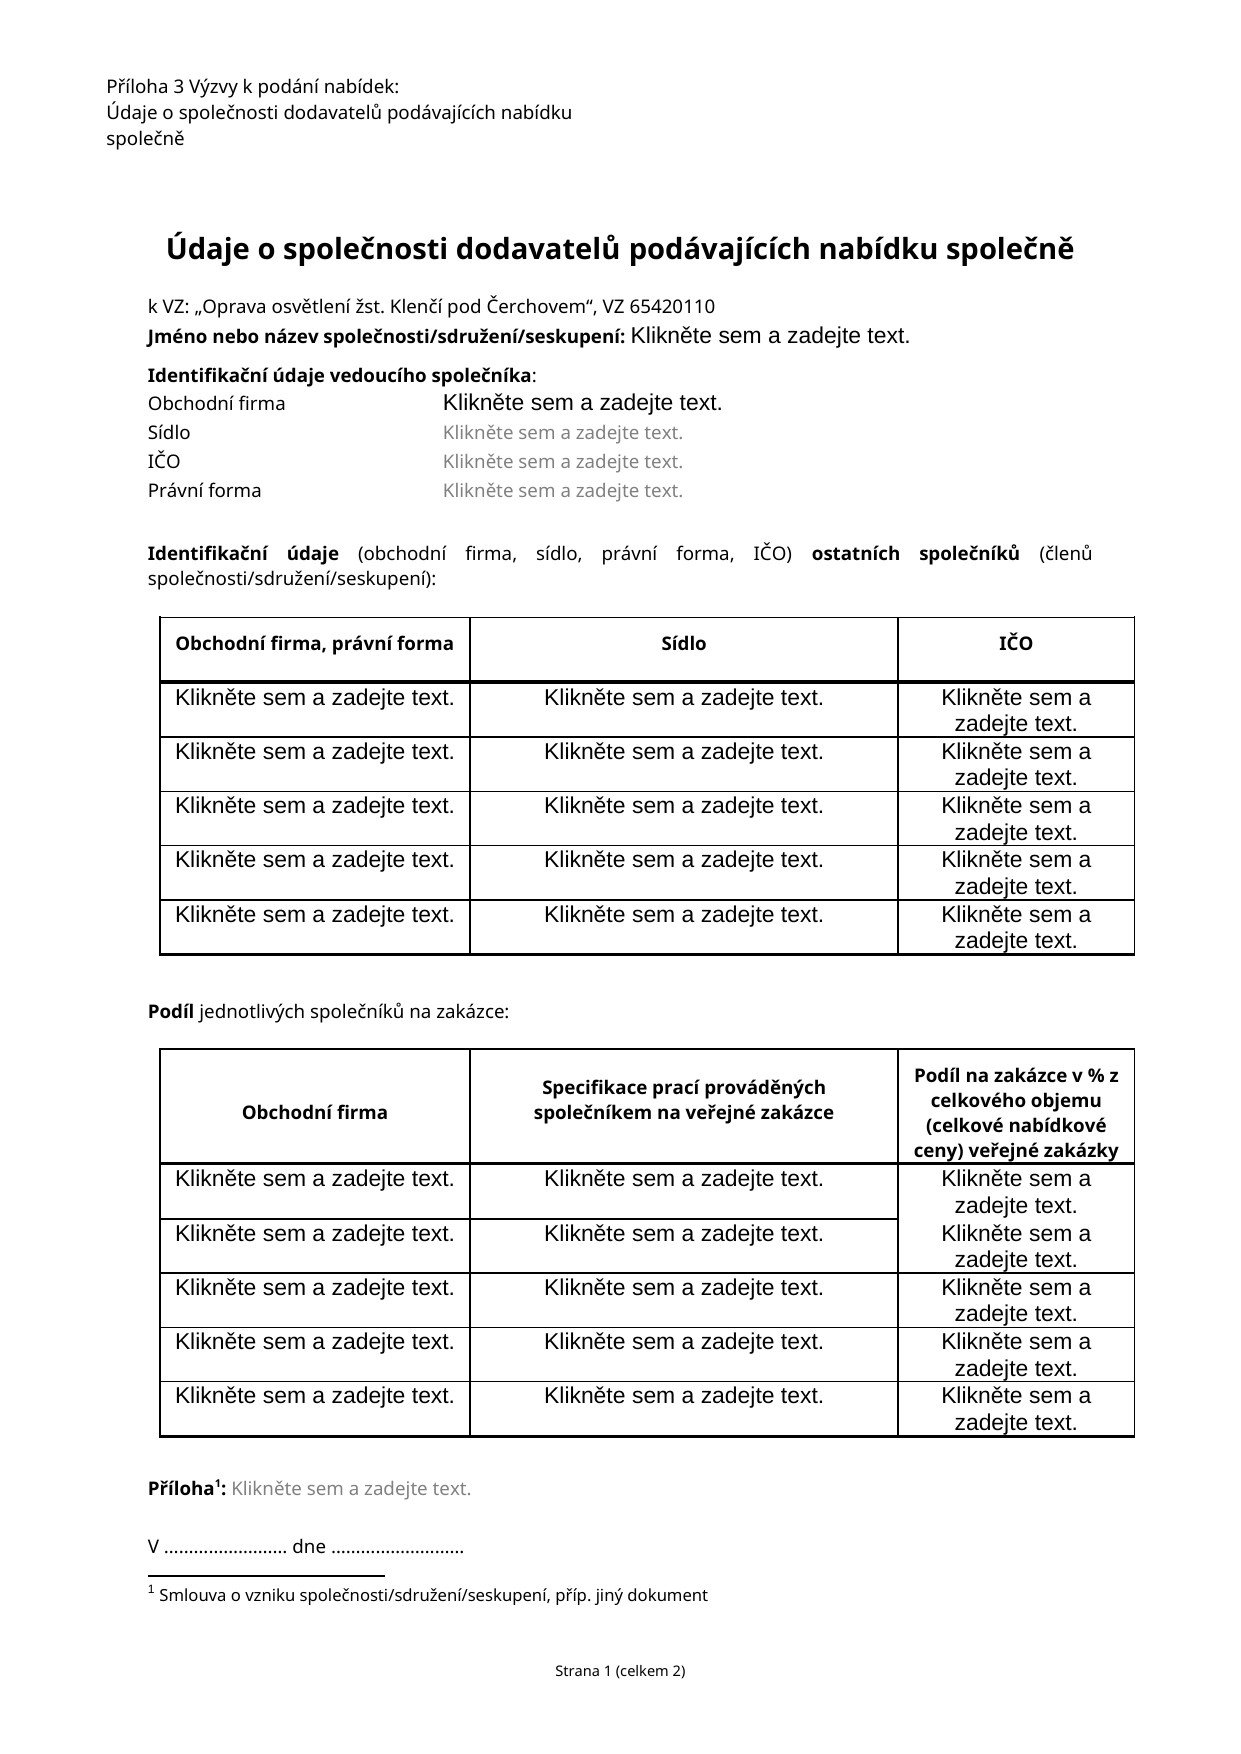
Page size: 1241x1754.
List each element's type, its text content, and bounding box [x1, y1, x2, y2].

text Právní forma [148, 474, 1093, 503]
table_header Podíl na zakázce v % z celkového objemu (celkové nabídkové ceny) veřejné zakázky [899, 1050, 1134, 1162]
table_header Sídlo [471, 618, 897, 680]
text Obchodní firma [148, 387, 1093, 416]
table_header Obchodní firma, právní forma [161, 618, 469, 680]
text V ………………….… dne ……………………… [148, 1530, 1092, 1559]
text Identifikační údaje vedoucího společníka: [148, 362, 1093, 387]
text k VZ: „Oprava osvětlení žst. Klenčí pod Čerchovem“, VZ 65420110 [148, 293, 1093, 318]
table_header IČO [899, 618, 1134, 680]
title Údaje o společnosti dodavatelů podávajících nabídku společně [148, 228, 1093, 268]
text Jméno nebo název společnosti/sdružení/seskupení: [148, 318, 1093, 349]
text Identifikační údaje (obchodní firma, sídlo, právní forma, IČO) ostatních společníků (členů společnosti/sdružení/seskupení): [148, 541, 1093, 591]
table_header Specifikace prací prováděných společníkem na veřejné zakázce [471, 1050, 897, 1162]
text Příloha: [148, 1476, 1093, 1501]
text Podíl jednotlivých společníků na zakázce: [148, 998, 1093, 1048]
table_header Obchodní firma [161, 1050, 469, 1162]
text Sídlo [148, 416, 1093, 445]
text IČO [148, 445, 1093, 474]
